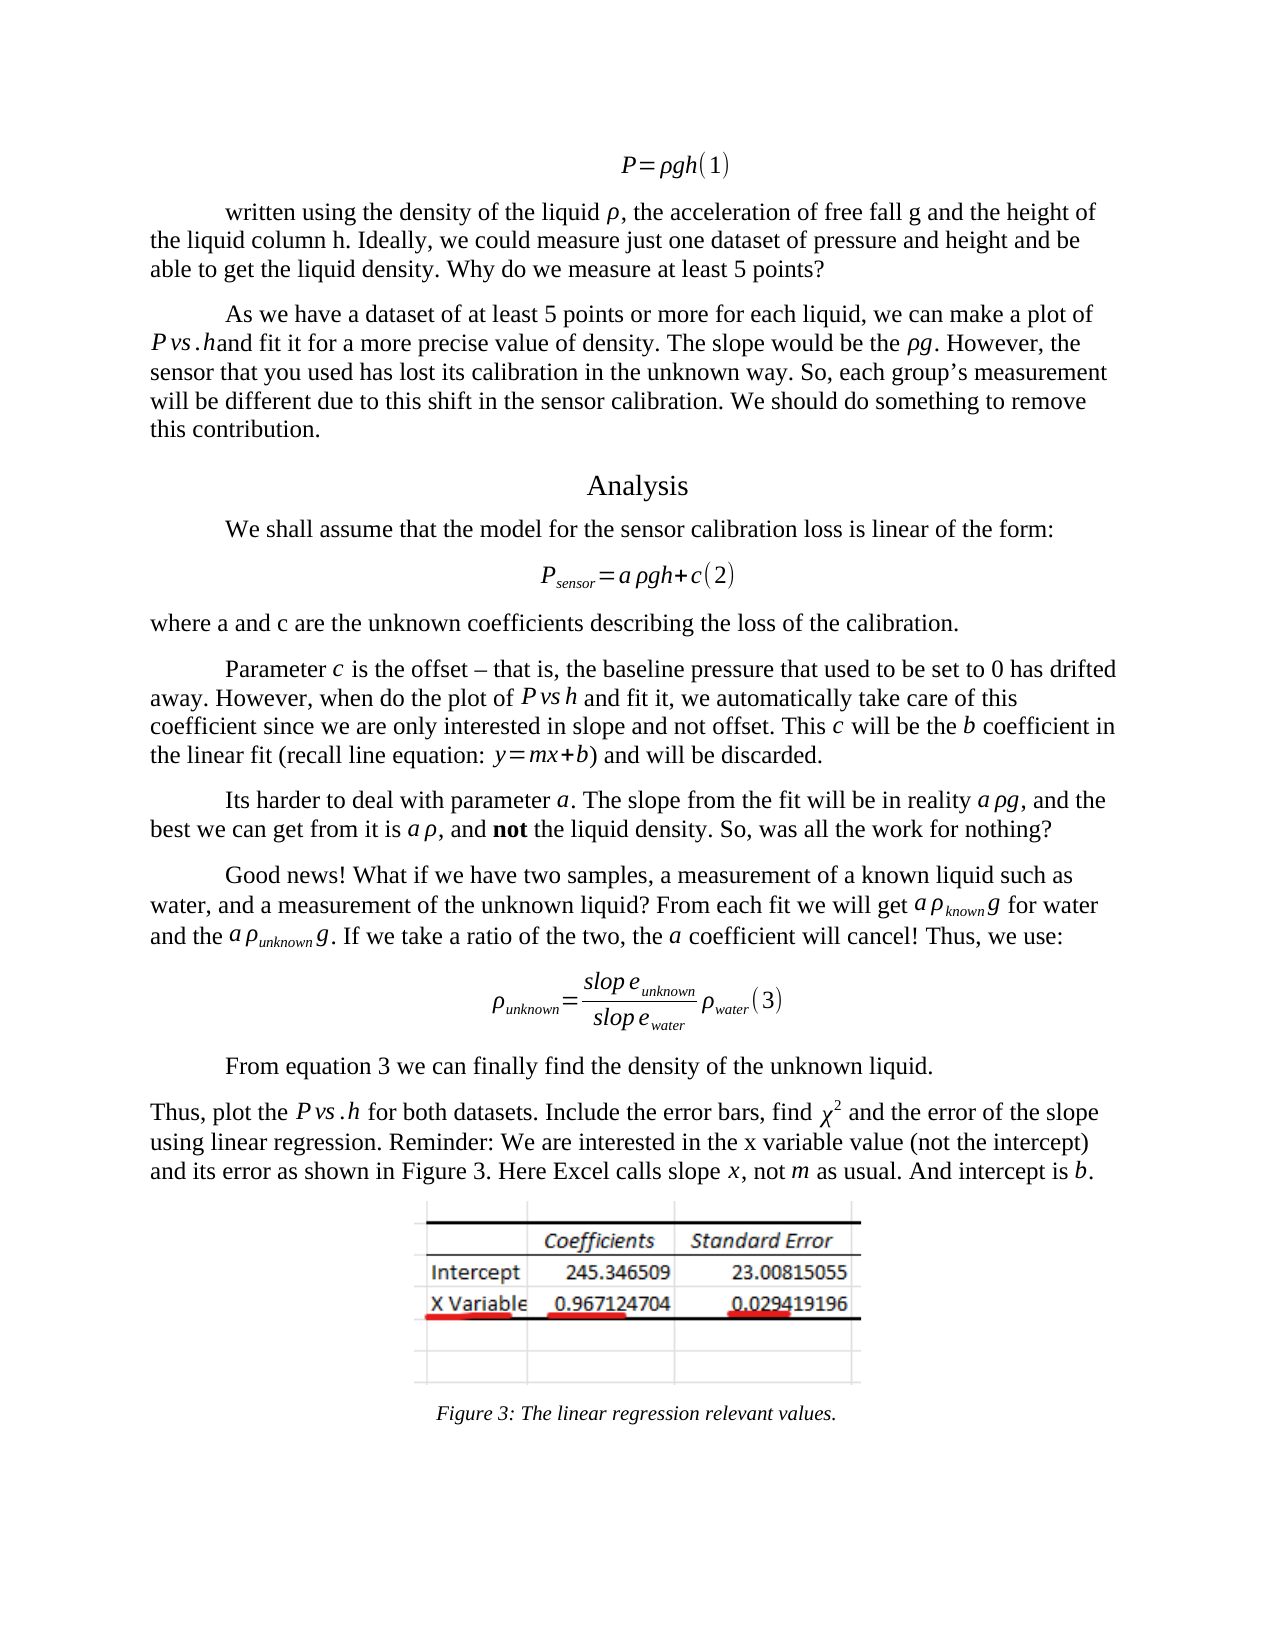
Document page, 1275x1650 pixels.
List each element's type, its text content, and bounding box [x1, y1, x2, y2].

text Thus, plot the for both datasets. Include the error bars, find and the error of the slope using linear regression. Reminder: We are interested in the x variable value (not the intercept) and its error as shown in Figure 3. Here Excel calls slope , not as usual. And intercept is . [150, 1096, 1125, 1185]
text Parameter is the offset – that is, the baseline pressure that used to be set to 0 has drifted away. However, when do the plot of and fit it, we automatically take care of this coefficient since we are only interested in slope and not offset. This will be the coefficient in the linear fit (recall line equation: ) and will be discarded. [150, 654, 1125, 769]
picture [414, 1201, 862, 1385]
text Good news! What if we have two samples, a measurement of a known liquid such as water, and a measurement of the unknown liquid? From each fit we will get for water and the . If we take a ratio of the two, the coefficient will cancel! Thus, we use: [150, 860, 1125, 951]
text where a and c are the unknown coefficients describing the loss of the calibration. [150, 608, 1125, 637]
text We shall assume that the model for the sensor calibration loss is linear of the form: [150, 514, 1125, 543]
text Its harder to deal with parameter . The slope from the fit will be in reality , and the best we can get from it is , and not the liquid density. So, was all the work for nothing? [150, 786, 1125, 843]
text From equation 3 we can finally find the density of the unknown liquid. [150, 1051, 1125, 1079]
text As we have a dataset of at least 5 points or more for each liquid, we can make a plot of and fit it for a more precise value of density. The slope would be the . However, the sensor that you used has lost its calibration in the unknown way. So, each group’s measurement will be different due to this shift in the sensor calibration. We should do something to remove this contribution. [150, 299, 1125, 443]
subtitle Analysis [150, 468, 1125, 502]
text written using the density of the liquid , the acceleration of free fall g and the height of the liquid column h. Ideally, we could measure just one dataset of pressure and height and be able to get the liquid density. Why do we measure at least 5 points? [150, 197, 1125, 283]
